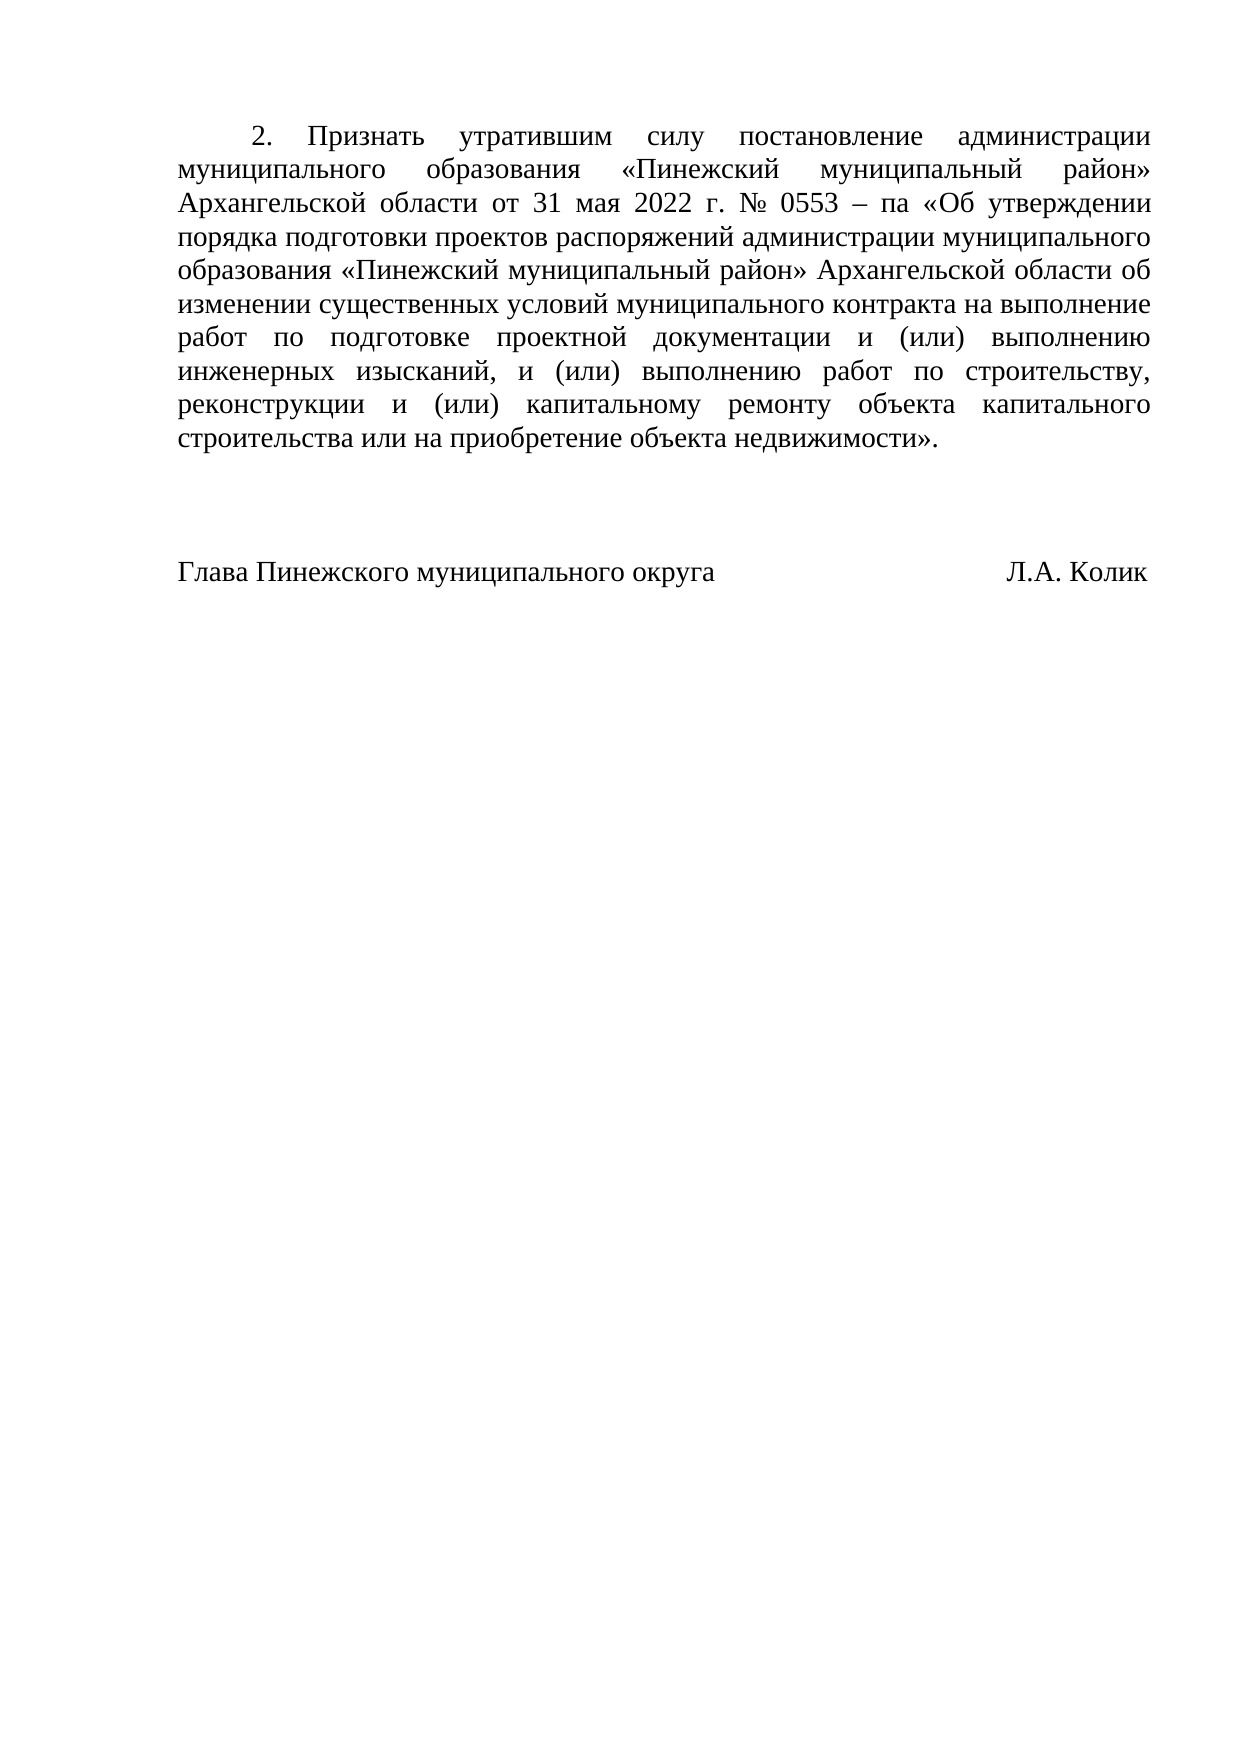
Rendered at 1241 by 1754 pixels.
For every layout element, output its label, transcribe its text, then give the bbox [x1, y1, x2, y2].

text 2. Признать утратившим силу постановление администрации муниципального образования «Пинежский муниципальный район» Архангельской области от 31 мая 2022 г. № 0553 – па «Об утверждении порядка подготовки проектов распоряжений администрации муниципального образования «Пинежский муниципальный район» Архангельской области об изменении существенных условий муниципального контракта на выполнение работ по подготовке проектной документации и (или) выполнению инженерных изысканий, и (или) выполнению работ по строительству, реконструкции и (или) капитальному ремонту объекта капитального строительства или на приобретение объекта недвижимости». [177, 118, 1152, 453]
text Глава Пинежского муниципального округа Л.А. Колик [177, 554, 1152, 588]
